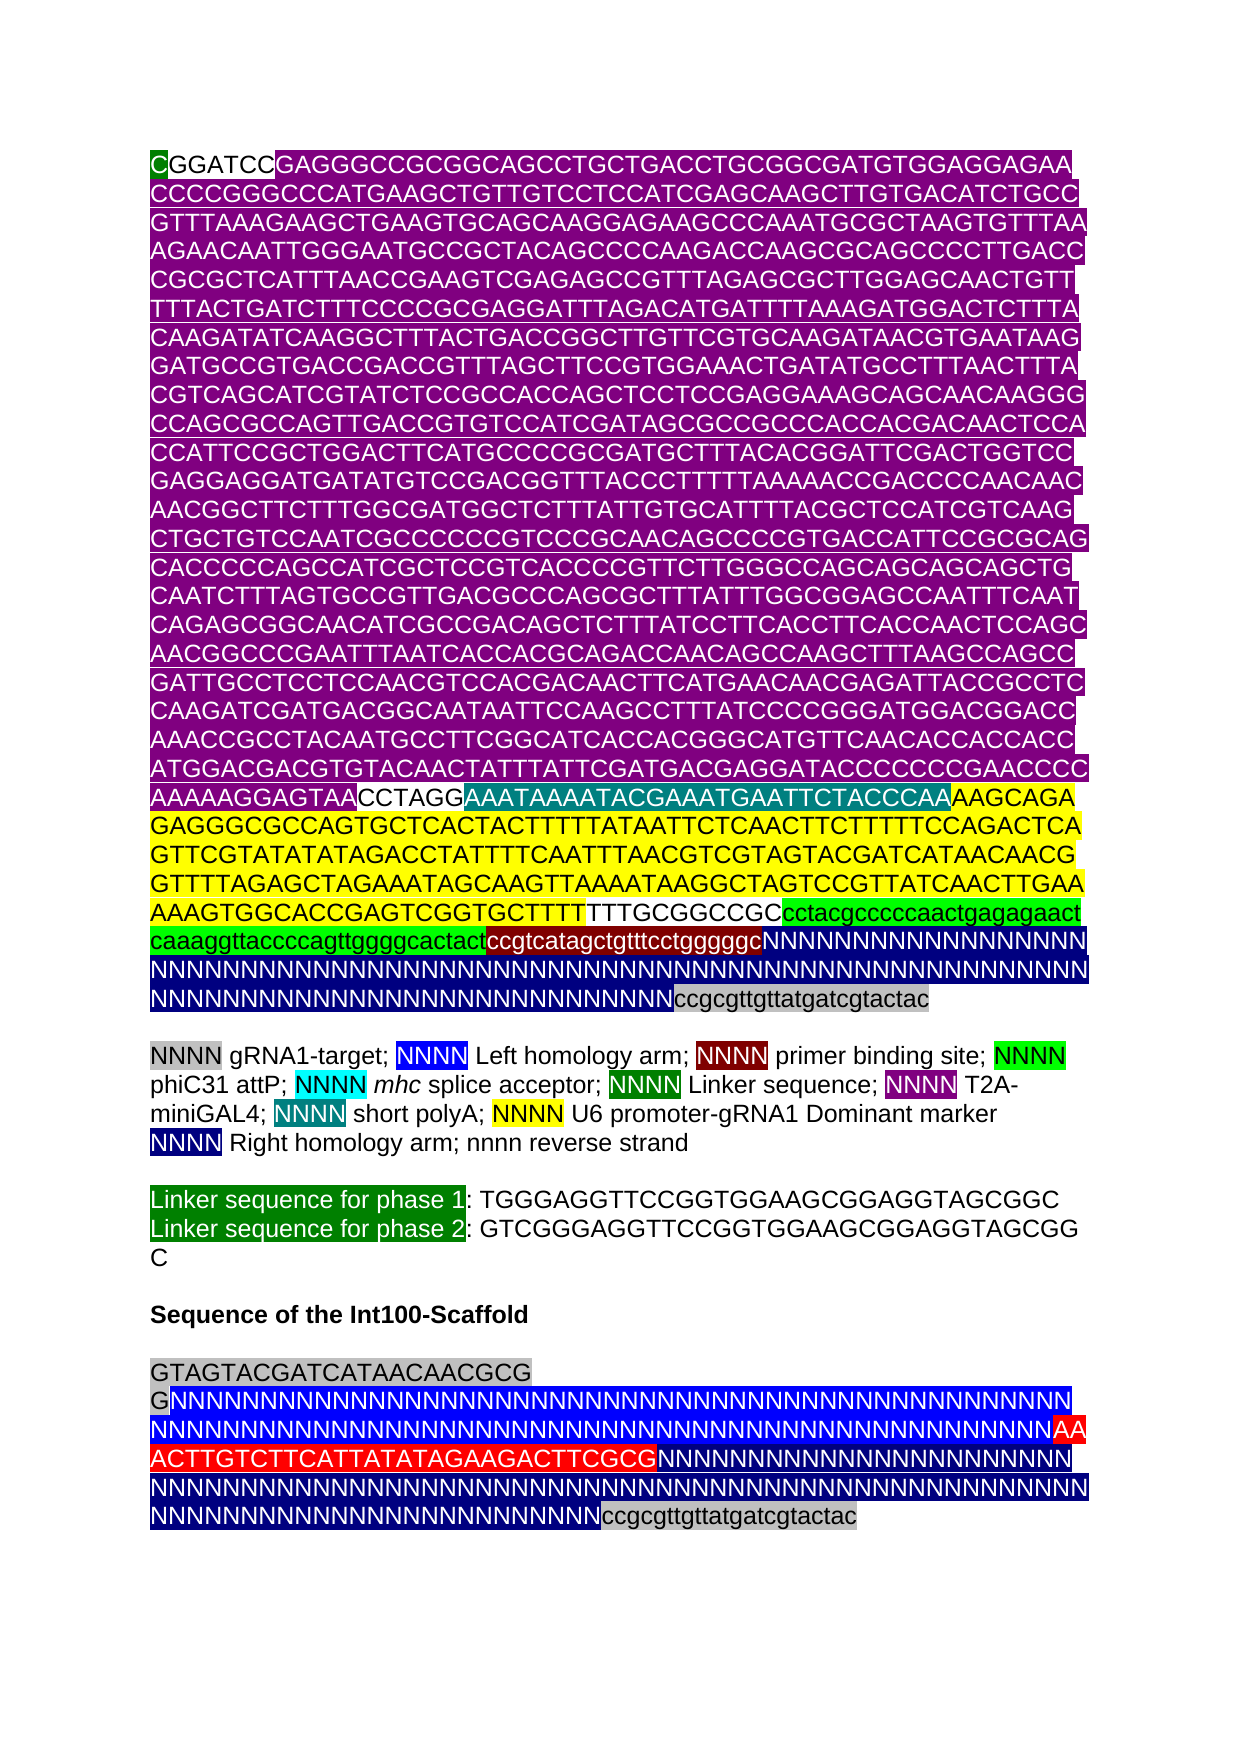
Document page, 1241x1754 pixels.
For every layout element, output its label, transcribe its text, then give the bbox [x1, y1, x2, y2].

text Linker sequence for phase 2: GTCGGGAGGTTCCGGTGGAAGCGGAGGTAGCGG C [150, 1214, 1090, 1271]
text NNNN gRNA1-target; NNNN Left homology arm; NNNN primer binding site; NNNN phiC31 attP; NNNN mhc splice acceptor; NNNN Linker sequence; NNNN T2A- miniGAL4; NNNN short polyA; NNNN U6 promoter-gRNA1 Dominant marker NNNN Right homology arm; nnnn reverse strand [150, 1041, 1090, 1156]
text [150, 150, 1090, 1012]
text Sequence of the Int100-Scaffold [150, 1300, 1090, 1329]
text GTAGTACGATCATAACAACGCGGNNNNNNNNNNNNNNNNNNNNNNNNNNNNNNNNNNNNNNNNNNNNNNNNNNNNNNNNNNNNNNNNNNNNNNNNNNNNNNNNNNNNNNNNNNNNNNNNNNNNAAACTTGTCTTCATTATATAGAAGACTTCGCGNNNNNNNNNNNNNNNNNNNNNNNNNNNNNNNNNNNNNNNNNNNNNNNNNNNNNNNNNNNNNNNNNNNNNNNNNNNNNNNNNNNNNNNNNNNNNNNNNNNNccgcgttgttatgatcgtactac [150, 1357, 1090, 1530]
text Linker sequence for phase 1: TGGGAGGTTCCGGTGGAAGCGGAGGTAGCGGC [466, 1185, 1090, 1214]
